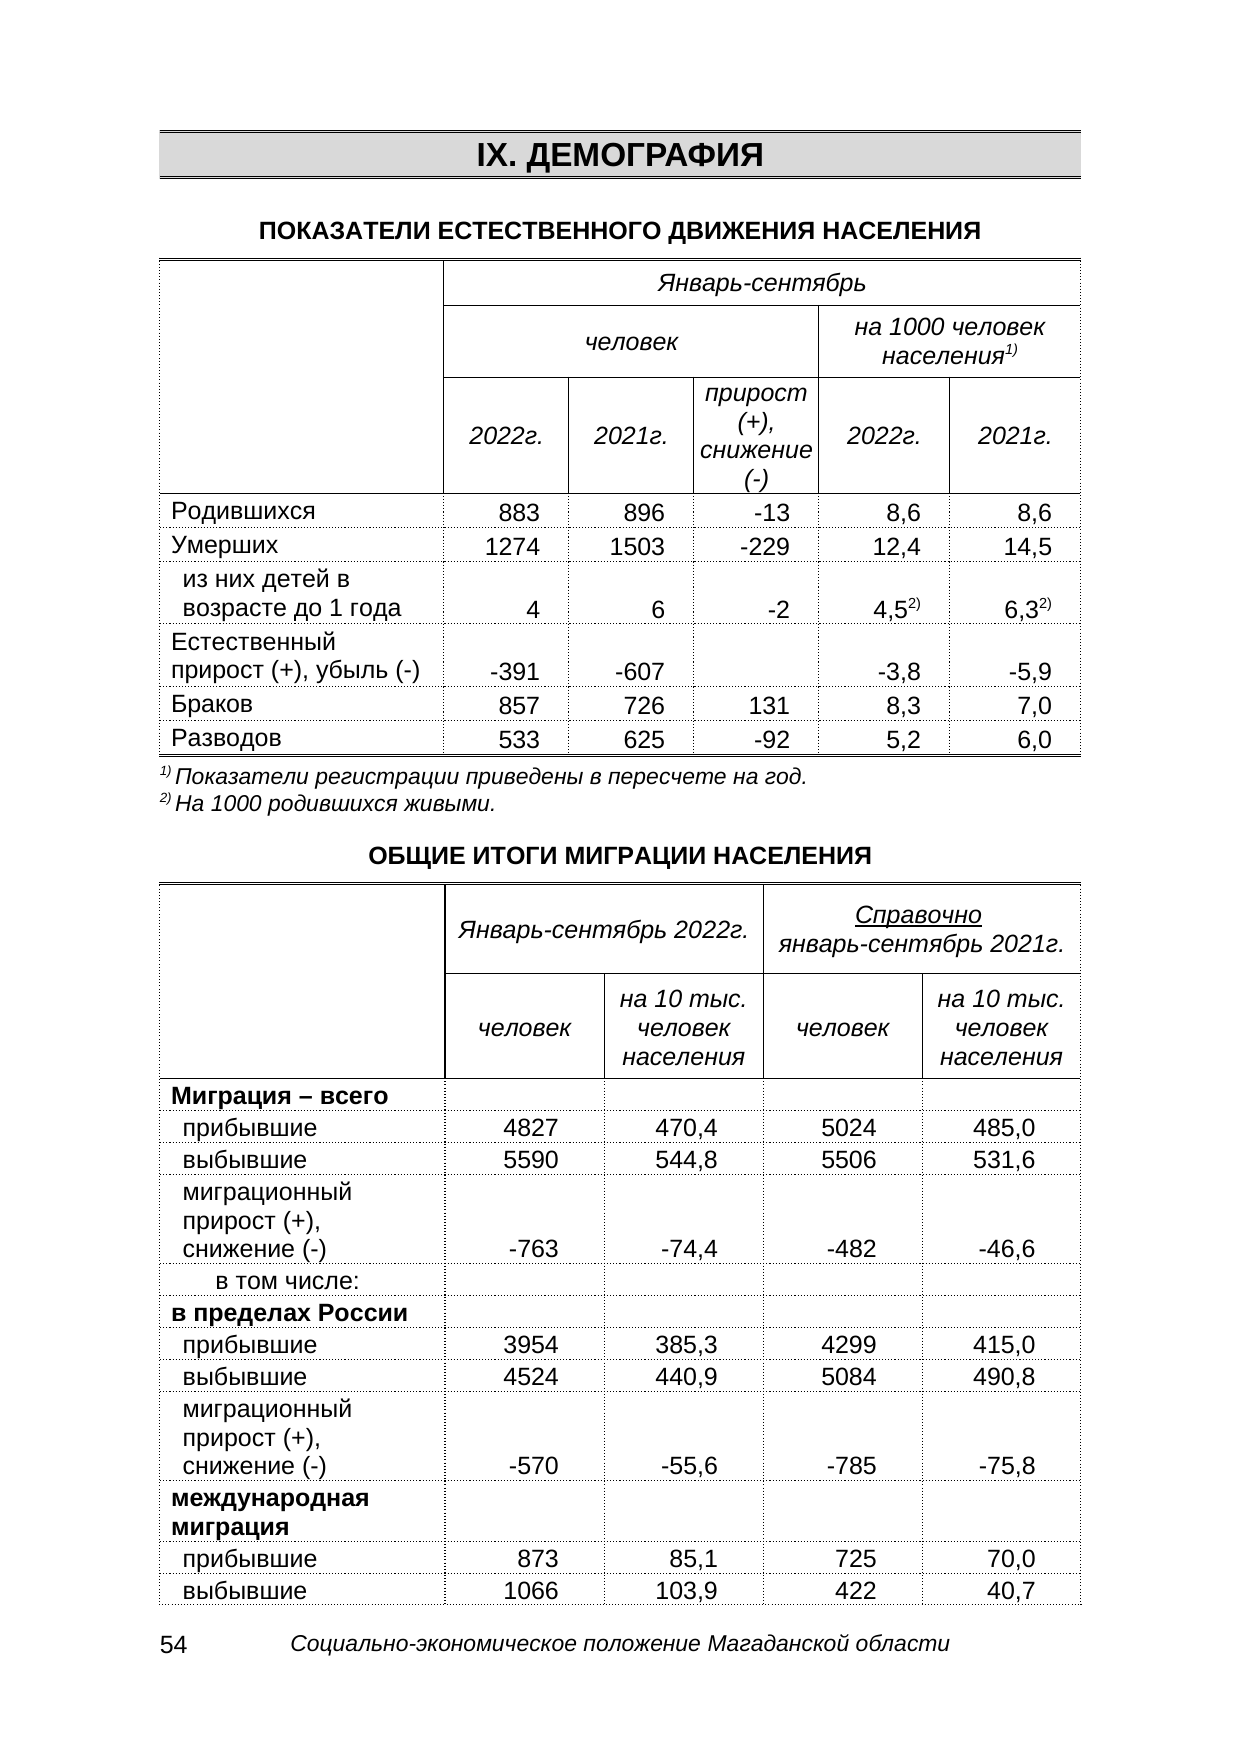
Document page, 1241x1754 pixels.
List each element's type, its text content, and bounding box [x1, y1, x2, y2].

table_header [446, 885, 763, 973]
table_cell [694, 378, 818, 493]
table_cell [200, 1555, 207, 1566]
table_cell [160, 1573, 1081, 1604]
text ОБЩИЕ ИТОГИ МИГРАЦИИ НАСЕЛЕНИЯ [159, 841, 1081, 870]
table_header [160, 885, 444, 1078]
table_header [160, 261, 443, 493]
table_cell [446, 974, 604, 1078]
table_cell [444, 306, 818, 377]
text 2) На 1000 родившихся живыми. [159, 790, 1081, 816]
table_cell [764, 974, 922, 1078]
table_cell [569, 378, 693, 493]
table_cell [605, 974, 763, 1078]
subtitle IX. ДЕМОГРАФИЯ [159, 133, 1081, 179]
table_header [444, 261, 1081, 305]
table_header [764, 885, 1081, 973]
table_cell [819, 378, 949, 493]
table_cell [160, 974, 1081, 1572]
text 1) Показатели регистрации приведены в пересчете на год. [159, 763, 1081, 790]
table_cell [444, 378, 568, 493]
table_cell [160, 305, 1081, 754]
text ПОКАЗАТЕЛИ ЕСТЕСТВЕННОГО ДВИЖЕНИЯ НАСЕЛЕНИЯ [159, 216, 1081, 245]
